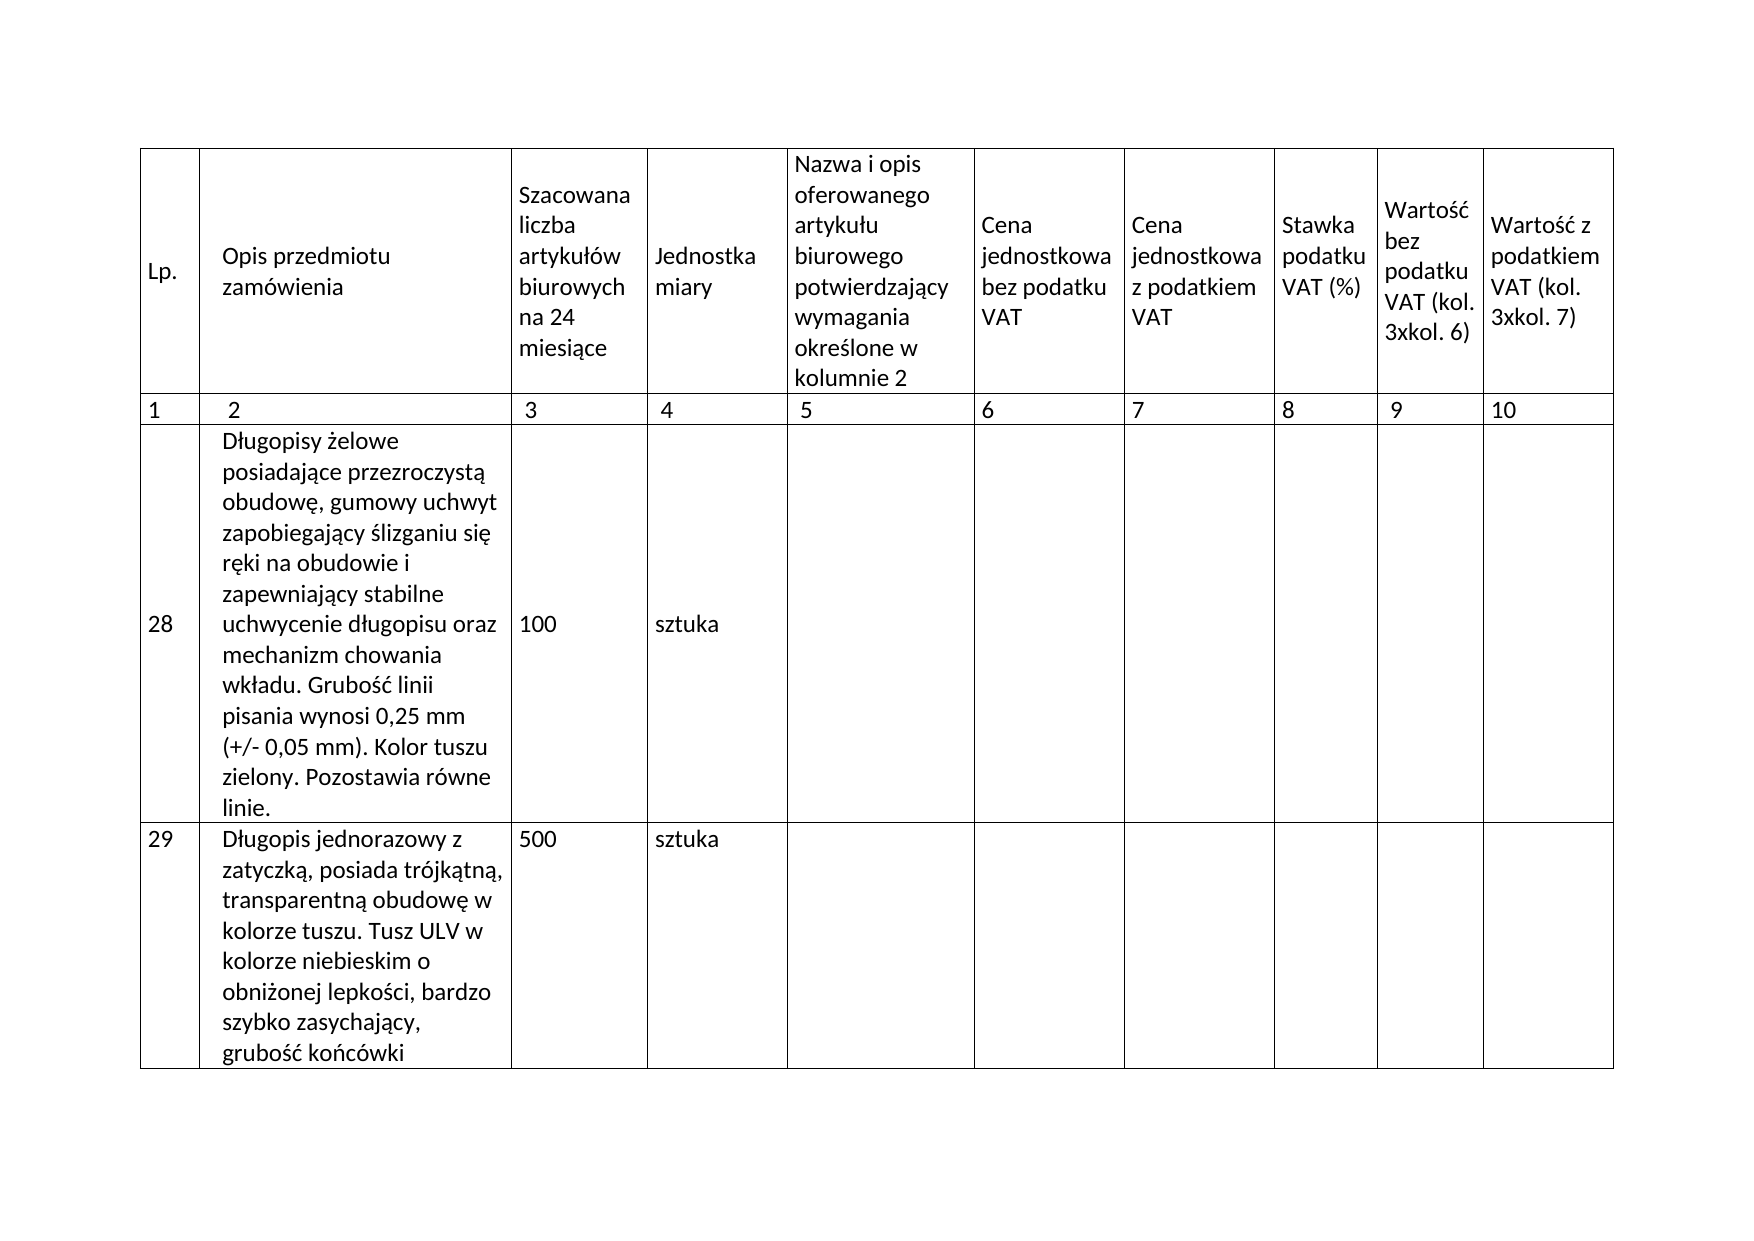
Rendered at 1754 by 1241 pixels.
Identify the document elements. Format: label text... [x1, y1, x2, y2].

table_cell [975, 425, 1124, 822]
table_header Wartość bez podatku VAT (kol. 3xkol. 6) [1378, 149, 1483, 393]
table_cell [1275, 823, 1377, 1067]
table_cell 100 [512, 425, 647, 822]
table_header Lp. [141, 149, 199, 393]
table_header Cena jednostkowa z podatkiem VAT [1125, 149, 1274, 393]
table_cell [1125, 823, 1274, 1067]
table_cell 10 [1484, 394, 1613, 424]
table_header Szacowana liczba artykułów biurowych na 24 miesiące [512, 149, 647, 393]
table_cell Długopisy żelowe posiadające przezroczystą obudowę, gumowy uchwyt zapobiegający ślizganiu się ręki na obudowie i zapewniający stabilne uchwycenie długopisu oraz mechanizm chowania wkładu. Grubość linii pisania wynosi 0,25 mm (+/- 0,05 mm). Kolor tuszu zielony. Pozostawia równe linie. [215, 425, 511, 822]
table_header Wartość z podatkiem VAT (kol. 3xkol. 7) [1484, 149, 1613, 393]
table_cell 3 [512, 394, 647, 424]
table_cell [788, 823, 974, 1067]
table_cell [200, 425, 215, 822]
table_cell 28 [141, 425, 199, 822]
table_cell 4 [648, 394, 787, 424]
table_cell 2 [215, 394, 511, 424]
table_header Stawka podatku VAT (%) [1275, 149, 1377, 393]
table_cell sztuka [648, 425, 787, 822]
table_cell [200, 823, 215, 1067]
table_cell 7 [1125, 394, 1274, 424]
table_cell [1484, 823, 1613, 1067]
table_cell 8 [1275, 394, 1377, 424]
table_cell 500 [512, 823, 647, 1067]
table_cell 9 [1378, 394, 1483, 424]
table_cell 1 [141, 394, 199, 424]
table_cell 29 [141, 823, 199, 1067]
table_cell [200, 394, 215, 424]
table_header Opis przedmiotu zamówienia [215, 149, 511, 393]
table_cell Długopis jednorazowy z zatyczką, posiada trójkątną, transparentną obudowę w kolorze tuszu. Tusz ULV w kolorze niebieskim o obniżonej lepkości, bardzo szybko zasychający, grubość końcówki maksimum 0,5 mm, grubość linii pisania maksimum 0,4 mm, długość linii pisania minimum 400 m. Długopis Ink Joy 100 Cap 1,0 M (lub równoważny) [215, 823, 511, 1067]
table_cell [1378, 425, 1483, 822]
table_cell [1125, 425, 1274, 822]
table_cell sztuka [648, 823, 787, 1067]
table_cell 5 [788, 394, 974, 424]
table_header Jednostka miary [648, 149, 787, 393]
table_cell [788, 425, 974, 822]
table_header Cena jednostkowa bez podatku VAT [975, 149, 1124, 393]
table_cell [1378, 823, 1483, 1067]
table_cell [975, 823, 1124, 1067]
table_header [200, 149, 215, 393]
table_cell [1275, 425, 1377, 822]
table_cell [1484, 425, 1613, 822]
table_header Nazwa i opis oferowanego artykułu biurowego potwierdzający wymagania określone w kolumnie 2 [788, 149, 974, 393]
table_cell 6 [975, 394, 1124, 424]
